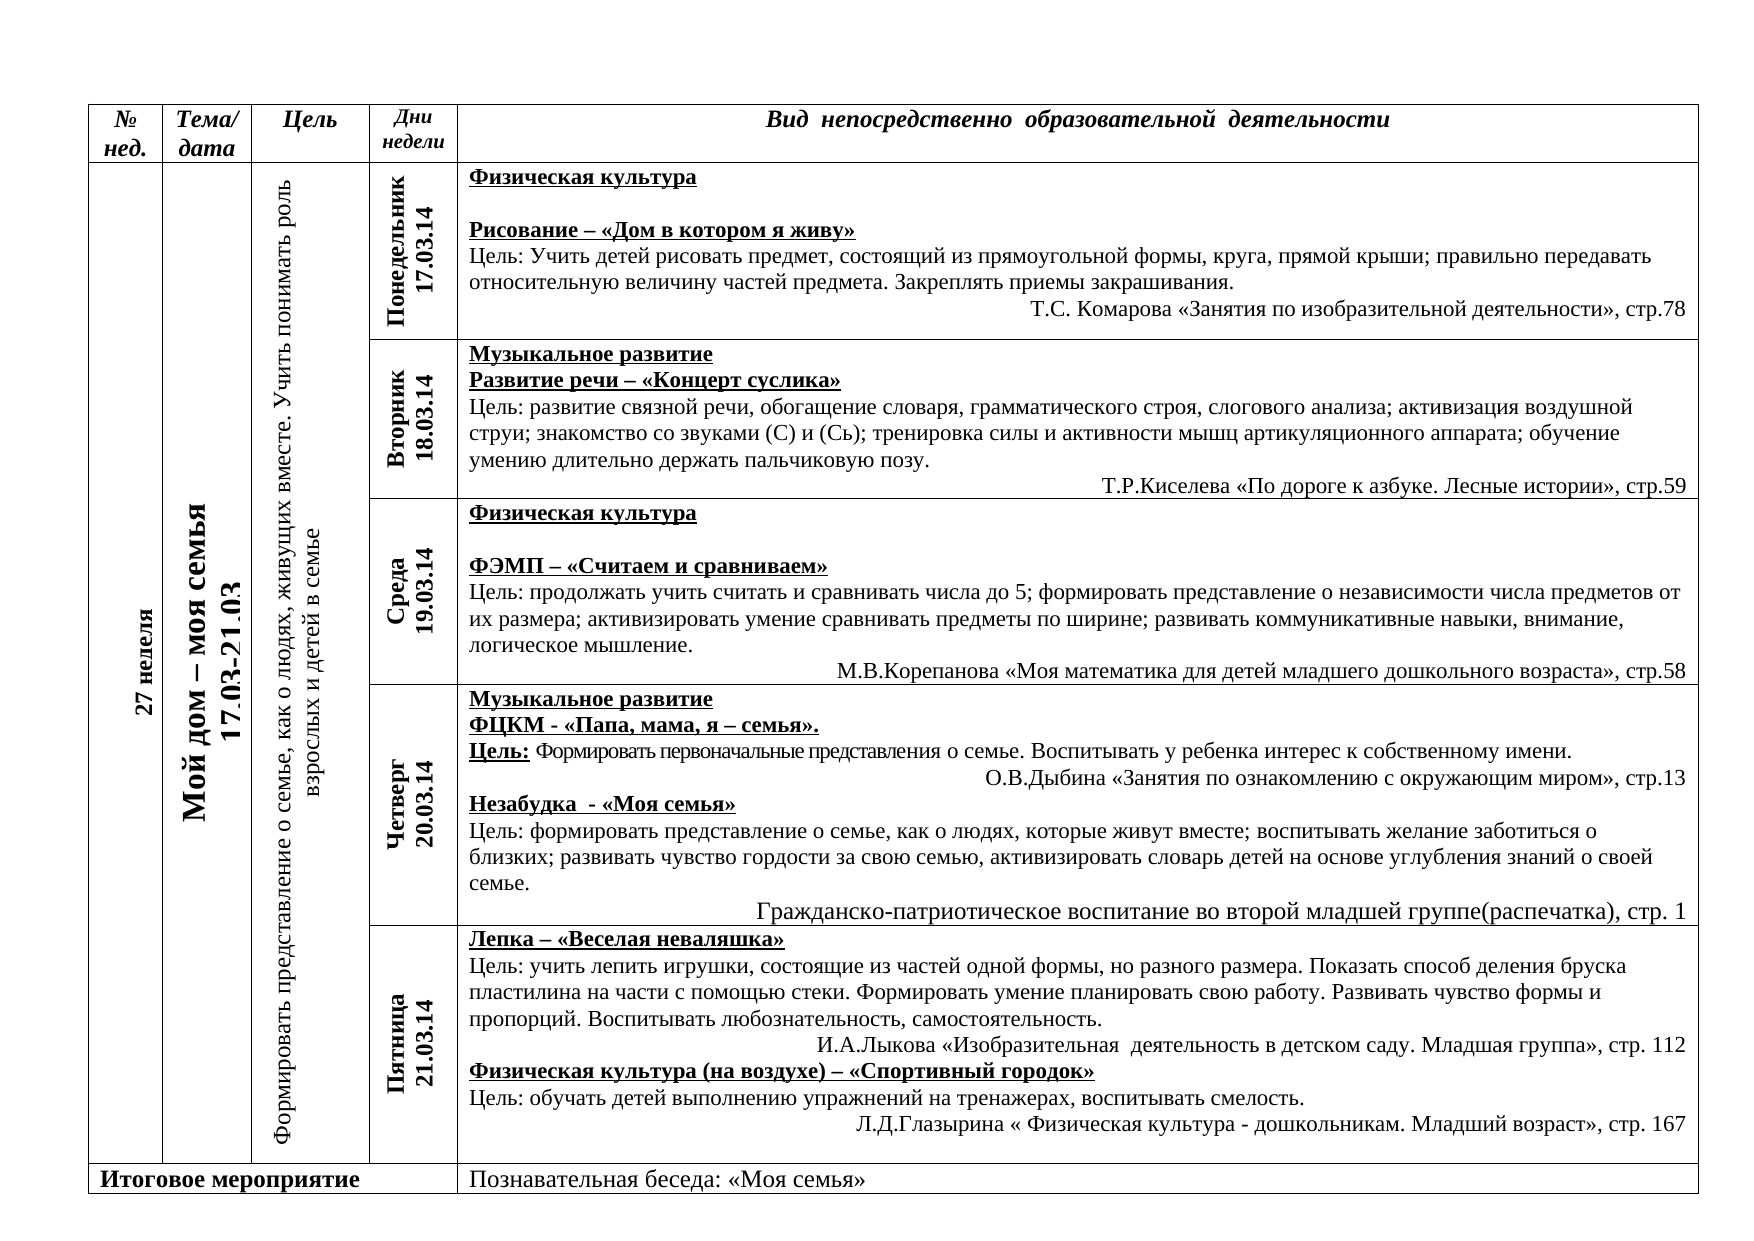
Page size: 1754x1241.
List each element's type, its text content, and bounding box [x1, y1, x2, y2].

table_header № нед. [89, 105, 162, 162]
table_cell Музыкальное развитие ФЦКМ - «Папа, мама, я – семья». Цель: Формировать первоначальные представления о семье. Воспитывать у ребенка интерес к собственному имени. О.В.Дыбина «Занятия по ознакомлению с окружающим миром», стр.13 Незабудка - «Моя семья» Цель: формировать представление о семье, как о людях, которые живут вместе; воспитывать желание заботиться о близких; развивать чувство гордости за свою семью, активизировать словарь детей на основе углубления знаний о своей семье. Гражданско-патриотическое воспитание во второй младшей группе(распечатка), стр. 1 [458, 685, 1698, 924]
table_cell Формировать представление о семье, как о людях, живущих вместе. Учить понимать роль взрослых и детей в семье [252, 163, 369, 1163]
table_cell Среда 19.03.14 [370, 499, 457, 684]
table_header Тема/ дата [163, 105, 251, 162]
table_cell Мой дом – моя семья 17.03-21.03 [163, 163, 251, 1163]
table_cell Физическая культура Рисование – «Дом в котором я живу» Цель: Учить детей рисовать предмет, состоящий из прямоугольной формы, круга, прямой крыши; правильно передавать относительную величину частей предмета. Закреплять приемы закрашивания. Т.С. Комарова «Занятия по изобразительной деятельности», стр.78 [458, 163, 1698, 339]
table_header Дни недели [370, 105, 457, 162]
table_cell Познавательная беседа: «Моя семья» [458, 1164, 1698, 1192]
table_cell Итоговое мероприятие [89, 1164, 457, 1192]
table_cell Понедельник 17.03.14 [370, 163, 457, 339]
table_cell Четверг 20.03.14 [370, 685, 457, 924]
table_cell Музыкальное развитие Развитие речи – «Концерт суслика» Цель: развитие связной речи, обогащение словаря, грамматического строя, слогового анализа; активизация воздушной струи; знакомство со звуками (С) и (Сь); тренировка силы и активности мышц артикуляционного аппарата; обучение умению длительно держать пальчиковую позу. Т.Р.Киселева «По дороге к азбуке. Лесные истории», стр.59 [458, 340, 1698, 498]
table_cell Лепка – «Веселая неваляшка» Цель: учить лепить игрушки, состоящие из частей одной формы, но разного размера. Показать способ деления бруска пластилина на части с помощью стеки. Формировать умение планировать свою работу. Развивать чувство формы и пропорций. Воспитывать любознательность, самостоятельность. И.А.Лыкова «Изобразительная деятельность в детском саду. Младшая группа», стр. 112 Физическая культура (на воздухе) – «Спортивный городок» Цель: обучать детей выполнению упражнений на тренажерах, воспитывать смелость. Л.Д.Глазырина « Физическая культура - дошкольникам. Младший возраст», стр. 167 [458, 926, 1698, 1163]
table_header Вид непосредственно образовательной деятельности [458, 105, 1698, 162]
table_cell 27 неделя [89, 163, 162, 1163]
table_cell Вторник 18.03.14 [370, 340, 457, 498]
table_header Цель [252, 105, 369, 162]
table_cell Пятница 21.03.14 [370, 926, 457, 1163]
table_cell Физическая культура ФЭМП – «Считаем и сравниваем» Цель: продолжать учить считать и сравнивать числа до 5; формировать представление о независимости числа предметов от их размера; активизировать умение сравнивать предметы по ширине; развивать коммуникативные навыки, внимание, логическое мышление. М.В.Корепанова «Моя математика для детей младшего дошкольного возраста», стр.58 [458, 499, 1698, 684]
